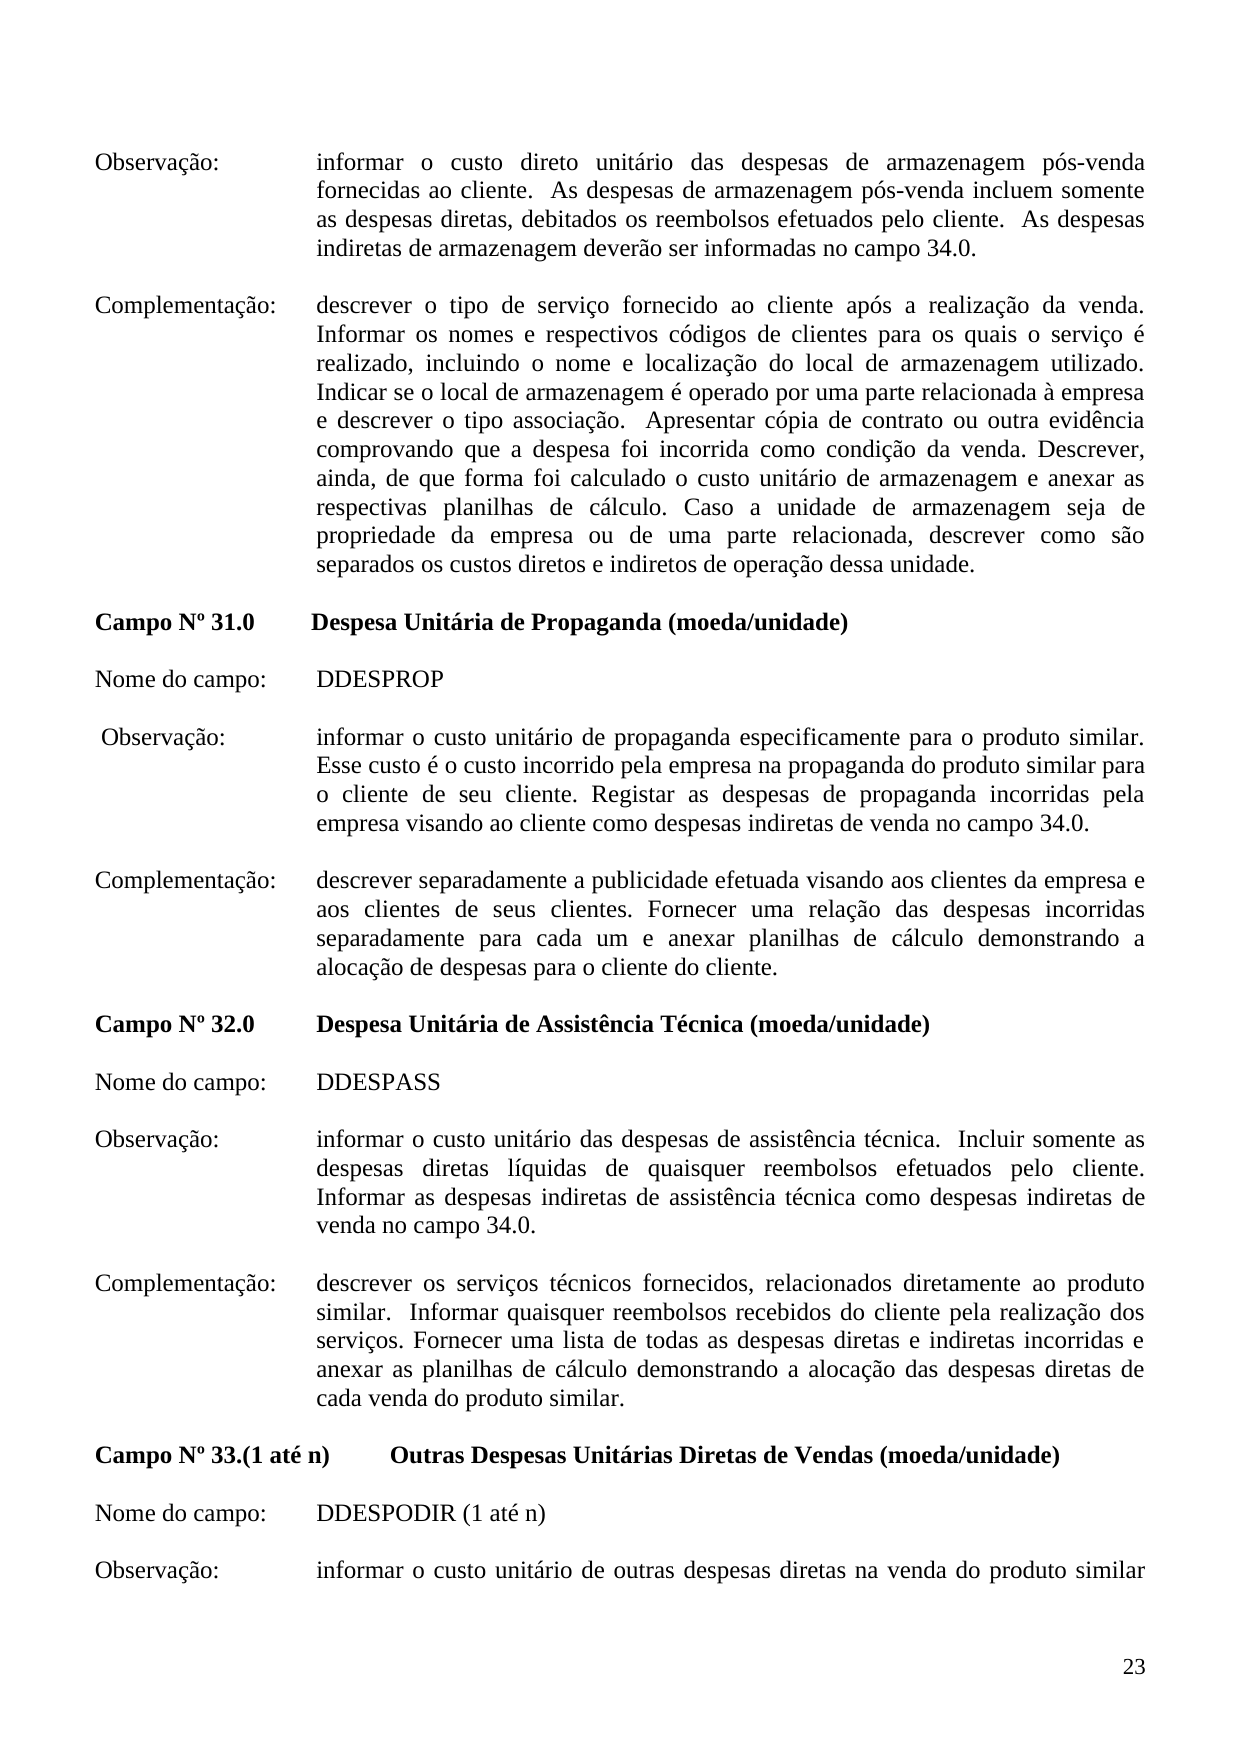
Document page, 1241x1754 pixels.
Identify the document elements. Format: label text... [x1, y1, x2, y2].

text Observação: informar o custo direto unitário das despesas de armazenagem pós-venda fornecidas ao cliente. As despesas de armazenagem pós-venda incluem somente as despesas diretas, debitados os reembolsos efetuados pelo cliente. As despesas indiretas de armazenagem deverão ser informadas no campo 34.0. [94, 147, 1146, 262]
text Nome do campo: DDESPODIR (1 até n) [94, 1498, 1146, 1527]
text Nome do campo: DDESPASS [94, 1067, 1146, 1096]
text Complementação: descrever o tipo de serviço fornecido ao cliente após a realização da venda. Informar os nomes e respectivos códigos de clientes para os quais o serviço é realizado, incluindo o nome e localização do local de armazenagem utilizado. Indicar se o local de armazenagem é operado por uma parte relacionada à empresa e descrever o tipo associação. Apresentar cópia de contrato ou outra evidência comprovando que a despesa foi incorrida como condição da venda. Descrever, ainda, de que forma foi calculado o custo unitário de armazenagem e anexar as respectivas planilhas de cálculo. Caso a unidade de armazenagem seja de propriedade da empresa ou de uma parte relacionada, descrever como são separados os custos diretos e indiretos de operação dessa unidade. [94, 291, 1146, 578]
text Campo Nº 32.0 Despesa Unitária de Assistência Técnica (moeda/unidade) [94, 1009, 1146, 1038]
text Complementação: descrever separadamente a publicidade efetuada visando aos clientes da empresa e aos clientes de seus clientes. Fornecer uma relação das despesas incorridas separadamente para cada um e anexar planilhas de cálculo demonstrando a alocação de despesas para o cliente do cliente. [94, 866, 1146, 981]
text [94, 1556, 1146, 1584]
text Campo Nº 31.0 Despesa Unitária de Propaganda (moeda/unidade) [94, 607, 1146, 636]
text Complementação: descrever os serviços técnicos fornecidos, relacionados diretamente ao produto similar. Informar quaisquer reembolsos recebidos do cliente pela realização dos serviços. Fornecer uma lista de todas as despesas diretas e indiretas incorridas e anexar as planilhas de cálculo demonstrando a alocação das despesas diretas de cada venda do produto similar. [94, 1268, 1146, 1412]
text Campo Nº 33.(1 até n) Outras Despesas Unitárias Diretas de Vendas (moeda/unidade) [94, 1441, 1146, 1469]
text Nome do campo: DDESPROP [94, 664, 1146, 693]
text Observação: informar o custo unitário das despesas de assistência técnica. Incluir somente as despesas diretas líquidas de quaisquer reembolsos efetuados pelo cliente. Informar as despesas indiretas de assistência técnica como despesas indiretas de venda no campo 34.0. [94, 1124, 1146, 1239]
text Observação: informar o custo unitário de propaganda especificamente para o produto similar. Esse custo é o custo incorrido pela empresa na propaganda do produto similar para o cliente de seu cliente. Registar as despesas de propaganda incorridas pela empresa visando ao cliente como despesas indiretas de venda no campo 34.0. [94, 722, 1146, 837]
